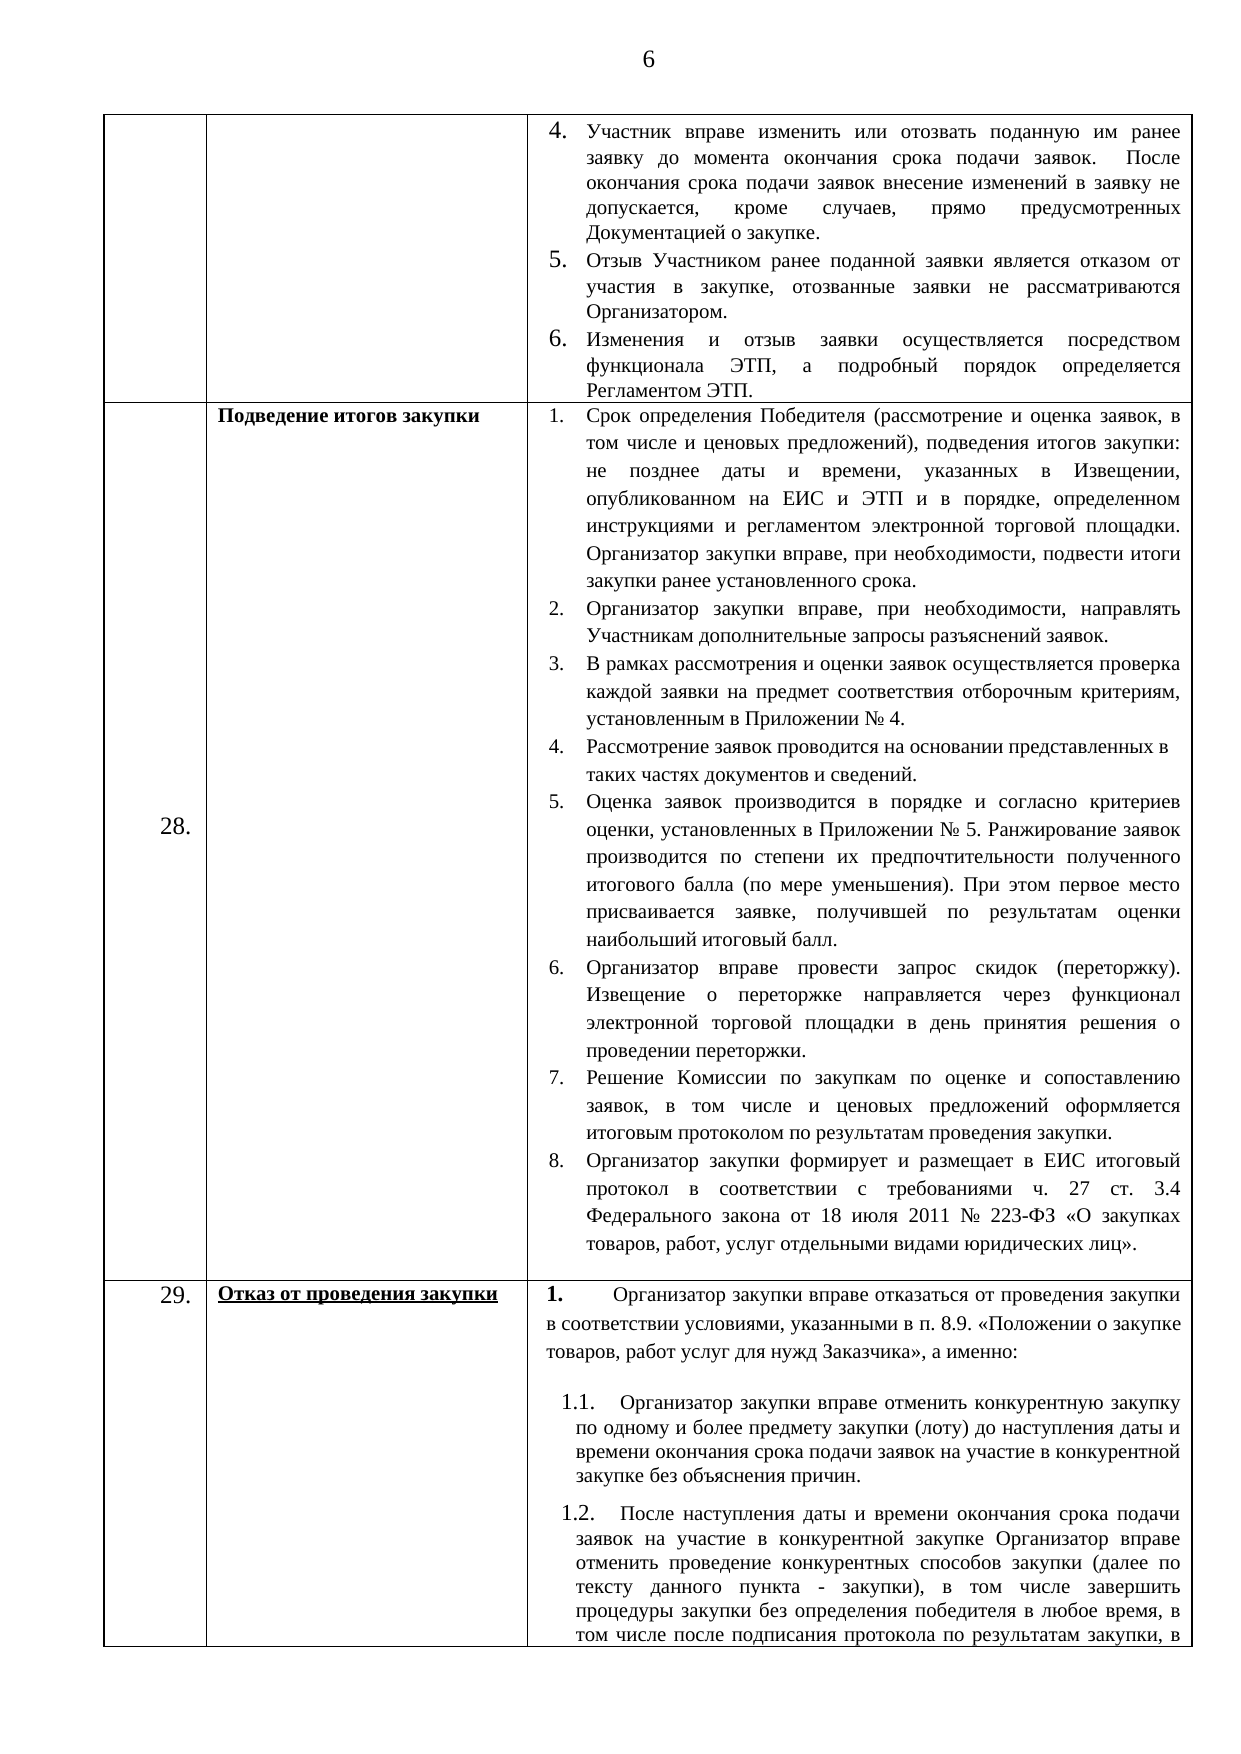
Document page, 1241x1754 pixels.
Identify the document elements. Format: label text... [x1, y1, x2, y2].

table_cell [105, 403, 206, 1279]
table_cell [528, 1281, 1191, 1646]
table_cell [207, 115, 527, 402]
table_cell [105, 115, 206, 402]
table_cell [207, 1281, 527, 1646]
table_cell Срок определения Победителя (рассмотрение и оценка заявок, в том числе и ценовых предложений), подведения итогов закупки: не позднее даты и времени, указанных в Извещении, опубликованном на ЕИС и ЭТП и в порядке, определенном инструкциями и регламентом электронной торговой площадки. Организатор закупки вправе, при необходимости, подвести итоги закупки ранее установленного срока. Организатор закупки вправе, при необходимости, направлять Участникам дополнительные запросы разъяснений заявок. В рамках рассмотрения и оценки заявок осуществляется проверка каждой заявки на предмет соответствия отборочным критериям, установленным в Приложении № 4. Рассмотрение заявок проводится на основании представленных в таких частях документов и сведений. Оценка заявок производится в порядке и согласно критериев оценки, установленных в Приложении № 5. Ранжирование заявок производится по степени их предпочтительности полученного итогового балла (по мере уменьшения). При этом первое место присваивается заявке, получившей по результатам оценки наибольший итоговый балл. Организатор вправе провести запрос скидок (переторжку). Извещение о переторжке направляется через функционал электронной торговой площадки в день принятия решения о проведении переторжки. Решение Комиссии по закупкам по оценке и сопоставлению заявок, в том числе и ценовых предложений оформляется итоговым протоколом по результатам проведения закупки. Организатор закупки формирует и размещает в ЕИС итоговый протокол в соответствии с требованиями ч. 27 ст. 3.4 Федерального закона от 18 июля 2011 № 223-ФЗ «О закупках товаров, работ, услуг отдельными видами юридических лиц». [528, 403, 1191, 1279]
table_cell Подведение итогов закупки [207, 403, 527, 1279]
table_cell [528, 115, 1191, 402]
table_cell [105, 1281, 206, 1646]
